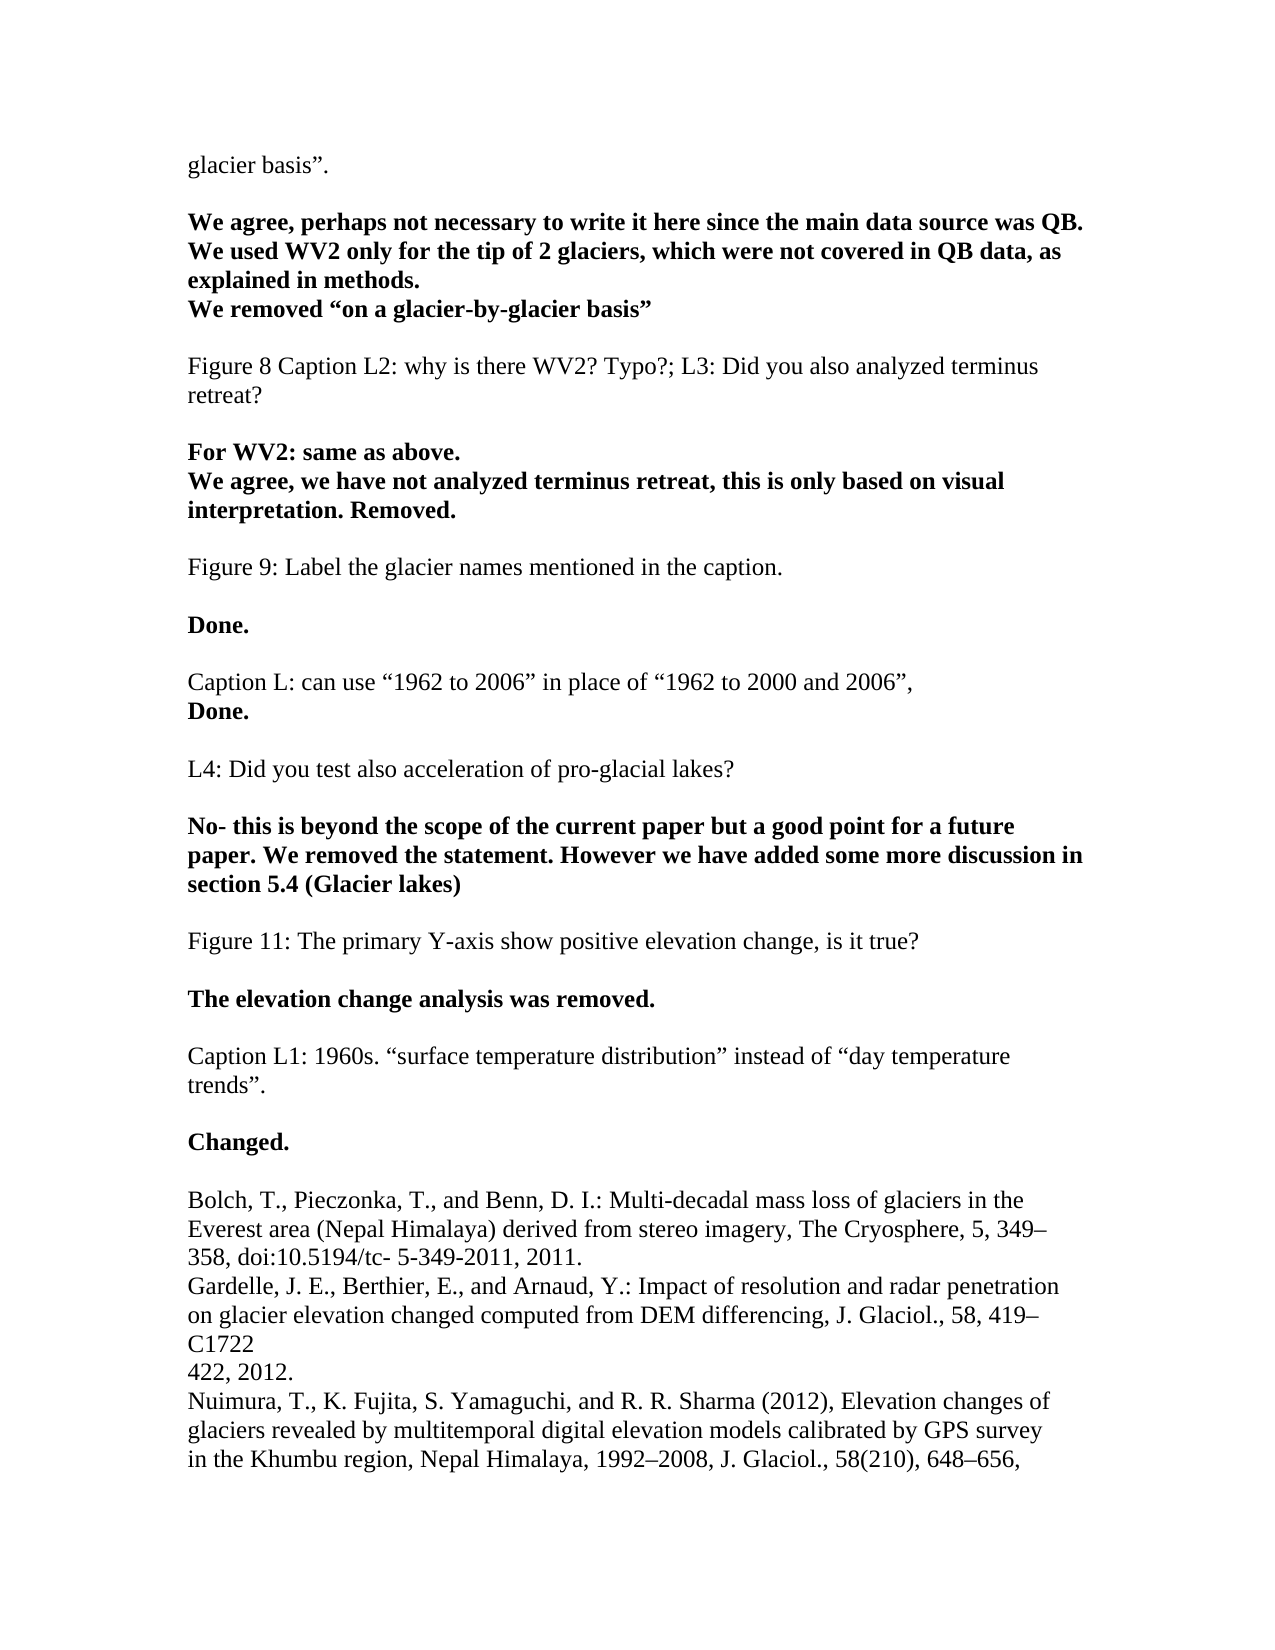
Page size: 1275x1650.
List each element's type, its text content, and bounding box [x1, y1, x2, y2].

text Caption L1: 1960s. “surface temperature distribution” instead of “day temperature trends”. [187, 1041, 1087, 1099]
text Figure 8 Caption L2: why is there WV2? Typo?; L3: Did you also analyzed terminus [187, 351, 1087, 380]
text L4: Did you test also acceleration of pro-glacial lakes? [187, 754, 1087, 782]
text The elevation change analysis was removed. [187, 984, 1087, 1012]
text Done. [187, 696, 1087, 725]
text C1722 [187, 1329, 1087, 1357]
text Gardelle, J. E., Berthier, E., and Arnaud, Y.: Impact of resolution and radar penetration [187, 1271, 1087, 1300]
text Figure 9: Label the glacier names mentioned in the caption. [187, 552, 1087, 581]
text Changed. [187, 1127, 1087, 1156]
text We removed “on a glacier-by-glacier basis” [187, 294, 1087, 322]
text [187, 150, 1087, 179]
text Caption L: can use “1962 to 2006” in place of “1962 to 2000 and 2006”, [187, 667, 1087, 696]
text on glacier elevation changed computed from DEM differencing, J. Glaciol., 58, 419– [187, 1300, 1087, 1329]
text retreat? [187, 380, 1087, 409]
text 422, 2012. [187, 1357, 1087, 1386]
text No- this is beyond the scope of the current paper but a good point for a future paper. We removed the statement. However we have added some more discussion in section 5.4 (Glacier lakes) [187, 811, 1087, 897]
text Done. [187, 610, 1087, 639]
text glaciers revealed by multitemporal digital elevation models calibrated by GPS survey [187, 1415, 1087, 1444]
text Nuimura, T., K. Fujita, S. Yamaguchi, and R. R. Sharma (2012), Elevation changes of [187, 1386, 1087, 1415]
text 358, doi:10.5194/tc- 5-349-2011, 2011. [187, 1242, 1087, 1271]
text Figure 11: The primary Y-axis show positive elevation change, is it true? [187, 926, 1087, 955]
text We agree, perhaps not necessary to write it here since the main data source was QB. [187, 207, 1087, 236]
text For WV2: same as above. [187, 437, 1087, 466]
text in the Khumbu region, Nepal Himalaya, 1992–2008, J. Glaciol., 58(210), 648–656, [187, 1444, 1087, 1472]
text Everest area (Nepal Himalaya) derived from stereo imagery, The Cryosphere, 5, 349– [187, 1214, 1087, 1242]
text We agree, we have not analyzed terminus retreat, this is only based on visual interpretation. Removed. [187, 466, 1087, 524]
text Bolch, T., Pieczonka, T., and Benn, D. I.: Multi-decadal mass loss of glaciers in the [187, 1185, 1087, 1214]
text We used WV2 only for the tip of 2 glaciers, which were not covered in QB data, as explained in methods. [187, 236, 1087, 294]
